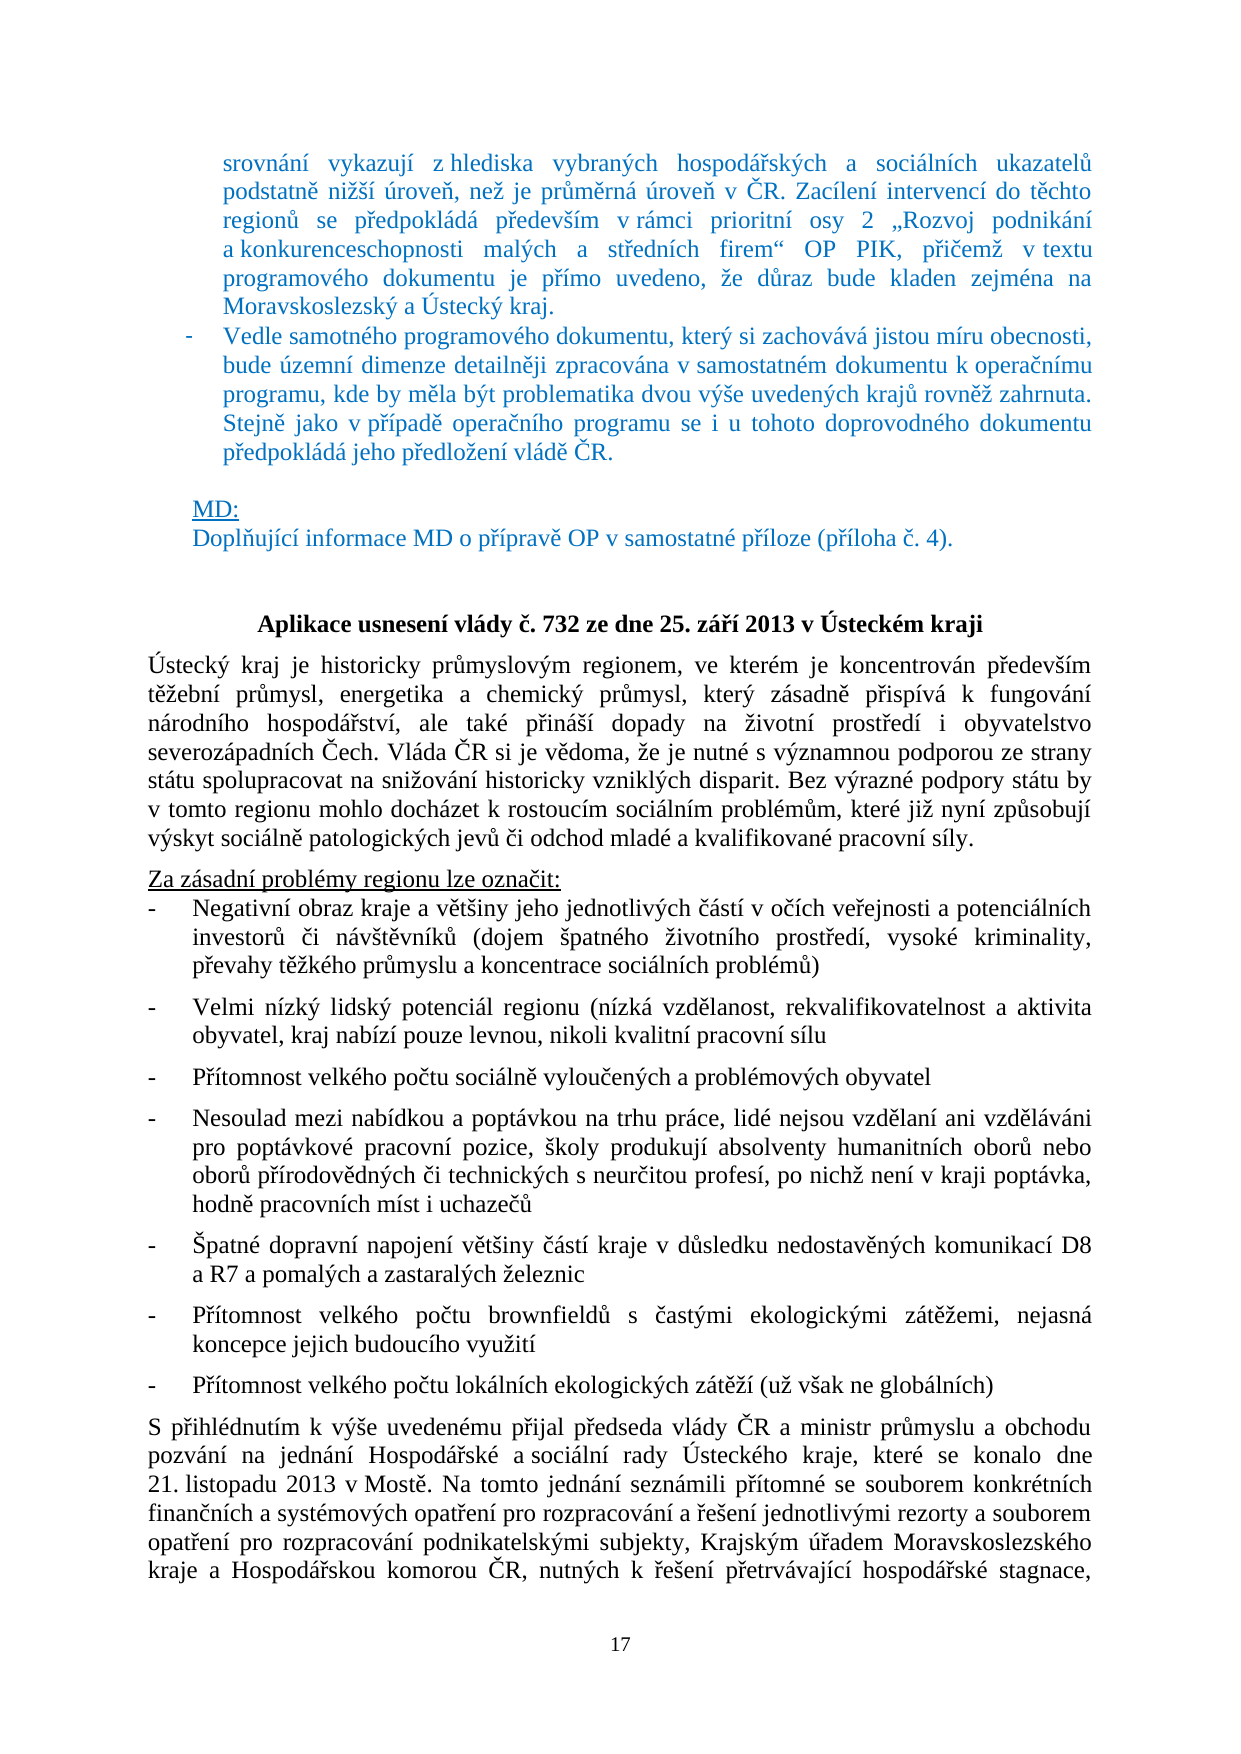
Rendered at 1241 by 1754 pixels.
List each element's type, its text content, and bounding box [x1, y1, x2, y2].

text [148, 1412, 1093, 1584]
list Přítomnost velkého počtu lokálních ekologických zátěží (už však ne globálních) [148, 1371, 1093, 1399]
list Vedle samotného programového dokumentu, který si zachovává jistou míru obecnosti, bude územní dimenze detailněji zpracována v samostatném dokumentu k operačnímu programu, kde by měla být problematika dvou výše uvedených krajů rovněž zahrnuta. Stejně jako v případě operačního programu se i u tohoto doprovodného dokumentu předpokládá jeho předložení vládě ČR. [185, 320, 1093, 466]
list Velmi nízký lidský potenciál regionu (nízká vzdělanost, rekvalifikovatelnost a aktivita obyvatel, kraj nabízí pouze levnou, nikoli kvalitní pracovní sílu [148, 992, 1093, 1049]
list Přítomnost velkého počtu sociálně vyloučených a problémových obyvatel [148, 1062, 1093, 1091]
list Negativní obraz kraje a většiny jeho jednotlivých částí v očích veřejnosti a potenciálních investorů či návštěvníků (dojem špatného životního prostředí, vysoké kriminality, převahy těžkého průmyslu a koncentrace sociálních problémů) [148, 893, 1093, 979]
text Doplňující informace MD o přípravě OP v samostatné příloze (příloha č. 4). [148, 523, 1093, 552]
text Ústecký kraj je historicky průmyslovým regionem, ve kterém je koncentrován především těžební průmysl, energetika a chemický průmysl, který zásadně přispívá k fungování národního hospodářství, ale také přináší dopady na životní prostředí i obyvatelstvo severozápadních Čech. Vláda ČR si je vědoma, že je nutné s významnou podporou ze strany státu spolupracovat na snižování historicky vzniklých disparit. Bez výrazné podpory státu by v tomto regionu mohlo docházet k rostoucím sociálním problémům, které již nyní způsobují výskyt sociálně patologických jevů či odchod mladé a kvalifikované pracovní síly. [148, 651, 1093, 852]
text Aplikace usnesení vlády č. 732 ze dne 25. září 2013 v Ústeckém kraji [148, 609, 1093, 638]
list Přítomnost velkého počtu brownfieldů s častými ekologickými zátěžemi, nejasná koncepce jejich budoucího využití [148, 1301, 1093, 1358]
text Za zásadní problémy regionu lze označit: [148, 864, 1093, 893]
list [185, 148, 1093, 320]
list Špatné dopravní napojení většiny částí kraje v důsledku nedostavěných komunikací D8 a R7 a pomalých a zastaralých železnic [148, 1231, 1093, 1288]
text MD: [148, 494, 1093, 523]
list Nesoulad mezi nabídkou a poptávkou na trhu práce, lidé nejsou vzdělaní ani vzděláváni pro poptávkové pracovní pozice, školy produkují absolventy humanitních oborů nebo oborů přírodovědných či technických s neurčitou profesí, po nichž není v kraji poptávka, hodně pracovních míst i uchazečů [148, 1103, 1093, 1218]
